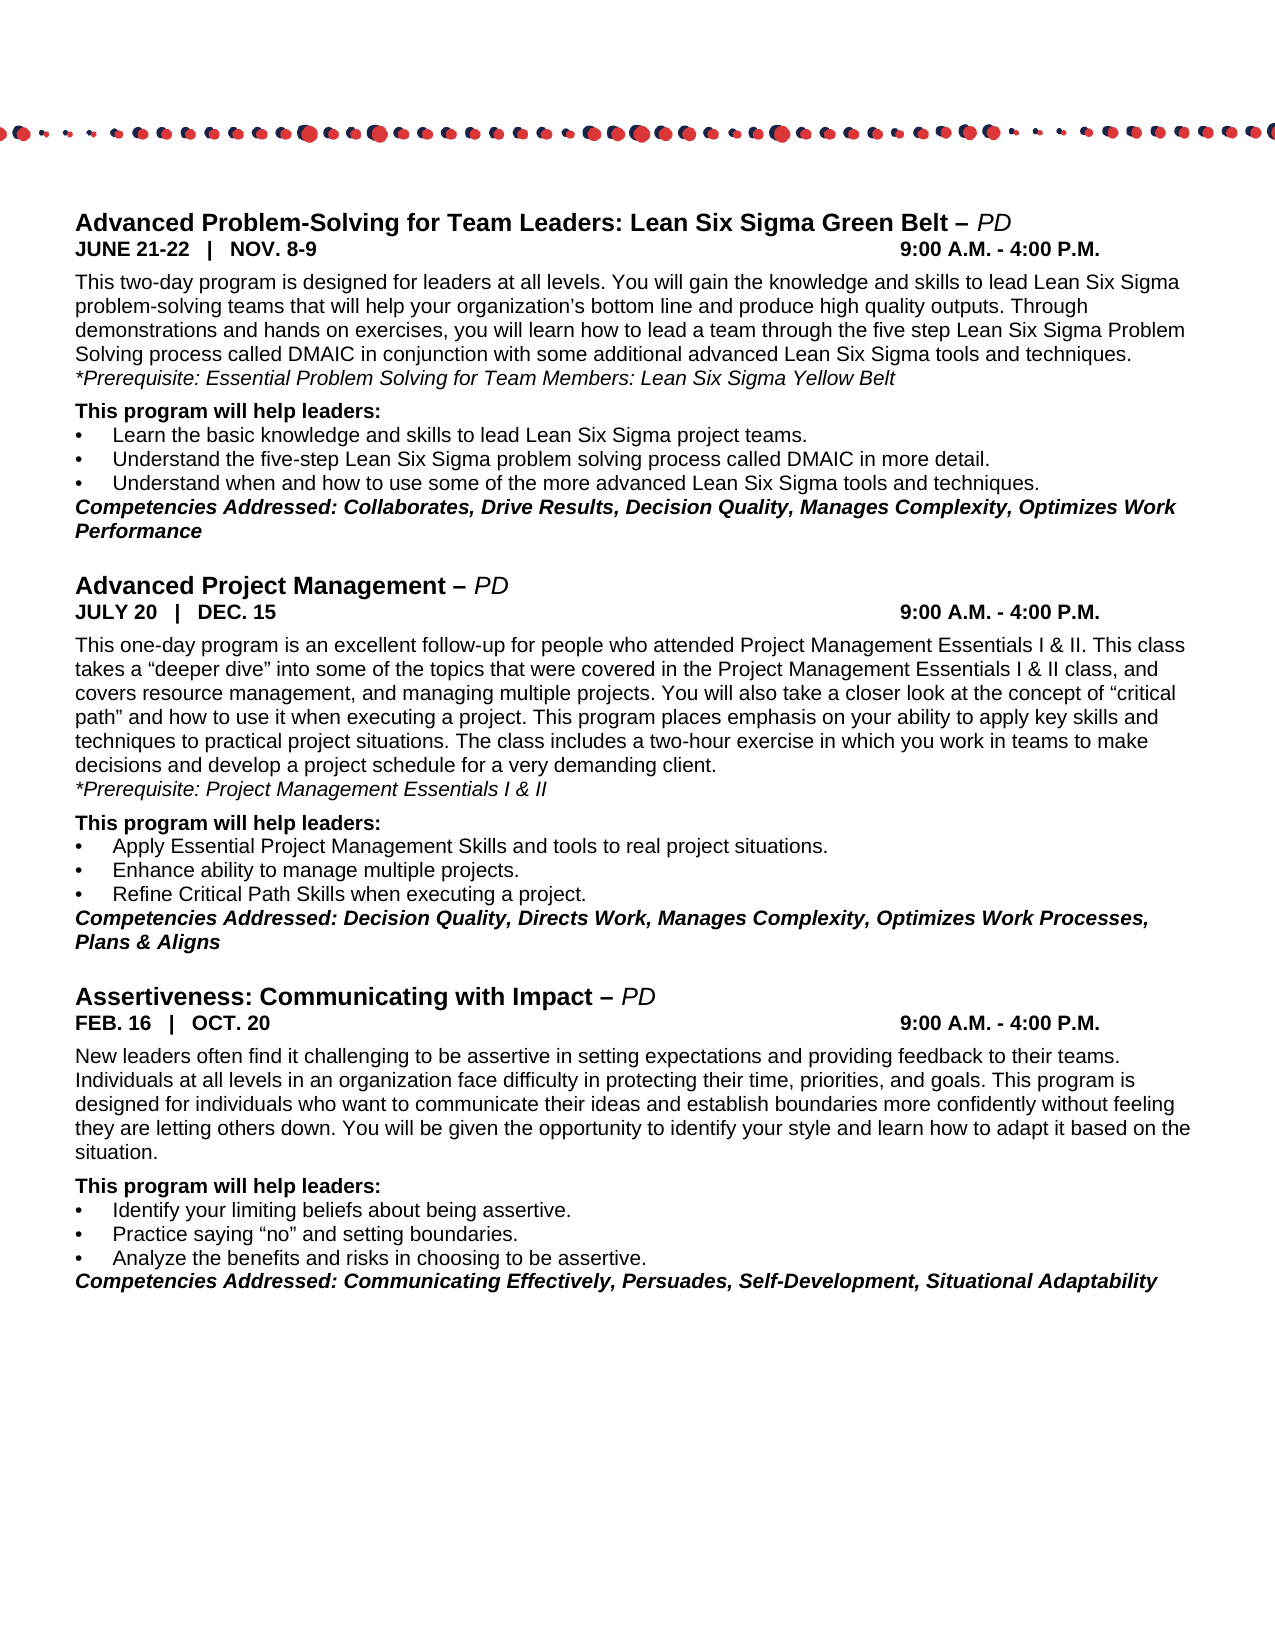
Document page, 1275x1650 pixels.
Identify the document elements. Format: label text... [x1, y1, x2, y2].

text • Identify your limiting beliefs about being assertive. [75, 1197, 1200, 1221]
text Advanced Project Management – PD [75, 571, 1200, 600]
picture [0, 106, 1275, 151]
text This one-day program is an excellent follow-up for people who attended Project Management Essentials I & II. This class takes a “deeper dive” into some of the topics that were covered in the Project Management Essentials I & II class, and covers resource management, and managing multiple projects. You will also take a closer look at the concept of “critical path” and how to use it when executing a project. This program places emphasis on your ability to apply key skills and techniques to practical project situations. The class includes a two-hour exercise in which you work in teams to make decisions and develop a project schedule for a very demanding client. *Prerequisite: Project Management Essentials I & II [75, 633, 1200, 801]
text This two-day program is designed for leaders at all levels. You will gain the knowledge and skills to lead Lean Six Sigma problem-solving teams that will help your organization’s bottom line and produce high quality outputs. Through demonstrations and hands on exercises, you will learn how to lead a team through the five step Lean Six Sigma Problem Solving process called DMAIC in conjunction with some additional advanced Lean Six Sigma tools and techniques. *Prerequisite: Essential Problem Solving for Team Members: Lean Six Sigma Yellow Belt [75, 270, 1200, 390]
text • Understand the five-step Lean Six Sigma problem solving process called DMAIC in more detail. [75, 447, 1200, 471]
text • Analyze the benefits and risks in choosing to be assertive. [75, 1245, 1200, 1269]
text Competencies Addressed: Communicating Effectively, Persuades, Self-Development, Situational Adaptability [75, 1269, 1200, 1293]
text Advanced Problem-Solving for Team Leaders: Lean Six Sigma Green Belt – PD [75, 208, 1200, 237]
text FEB. 16 | OCT. 20 9:00 A.M. - 4:00 P.M. [75, 1011, 1200, 1035]
text • Learn the basic knowledge and skills to lead Lean Six Sigma project teams. [75, 423, 1200, 447]
text • Refine Critical Path Skills when executing a project. [75, 882, 1200, 906]
text • Apply Essential Project Management Skills and tools to real project situations. [75, 834, 1200, 858]
text New leaders often find it challenging to be assertive in setting expectations and providing feedback to their teams. Individuals at all levels in an organization face difficulty in protecting their time, priorities, and goals. This program is designed for individuals who want to communicate their ideas and establish boundaries more confidently without feeling they are letting others down. You will be given the opportunity to identify your style and learn how to adapt it based on the situation. [75, 1044, 1200, 1164]
text JUNE 21-22 | NOV. 8-9 9:00 A.M. - 4:00 P.M. [75, 237, 1200, 261]
text This program will help leaders: [75, 810, 1200, 834]
text Competencies Addressed: Collaborates, Drive Results, Decision Quality, Manages Complexity, Optimizes Work Performance [75, 495, 1200, 543]
text • Understand when and how to use some of the more advanced Lean Six Sigma tools and techniques. [75, 471, 1200, 495]
text This program will help leaders: [75, 399, 1200, 423]
text • Enhance ability to manage multiple projects. [75, 858, 1200, 882]
text This program will help leaders: [75, 1173, 1200, 1197]
text Assertiveness: Communicating with Impact – PD [75, 982, 1200, 1011]
text JULY 20 | DEC. 15 9:00 A.M. - 4:00 P.M. [75, 600, 1200, 624]
text • Practice saying “no” and setting boundaries. [75, 1221, 1200, 1245]
text Competencies Addressed: Decision Quality, Directs Work, Manages Complexity, Optimizes Work Processes, Plans & Aligns [75, 906, 1200, 954]
